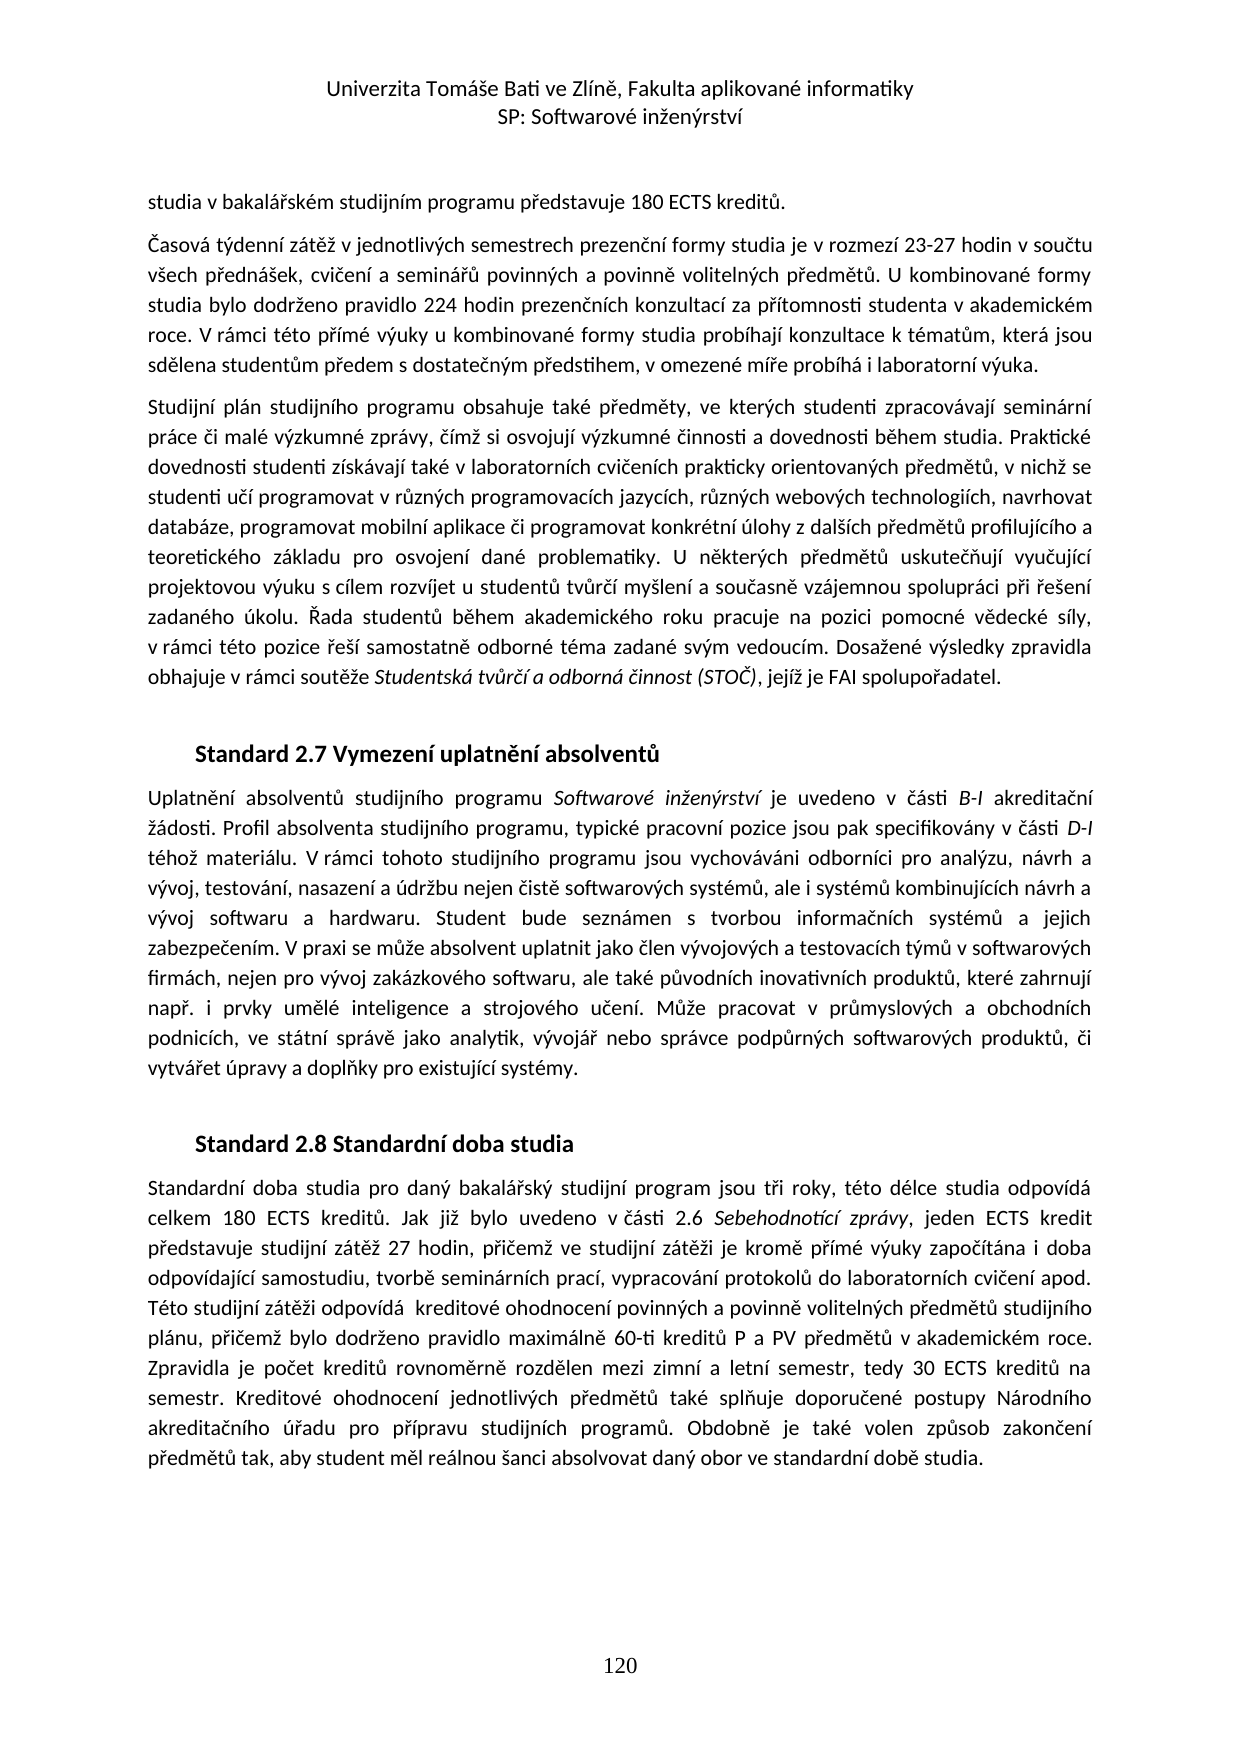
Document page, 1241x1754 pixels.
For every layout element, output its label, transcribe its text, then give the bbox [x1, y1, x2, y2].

text Časová týdenní zátěž v jednotlivých semestrech prezenční formy studia je v rozmezí 23-27 hodin v součtu všech přednášek, cvičení a seminářů povinných a povinně volitelných předmětů. U kombinované formy studia bylo dodrženo pravidlo 224 hodin prezenčních konzultací za přítomnosti studenta v akademickém roce. V rámci této přímé výuky u kombinované formy studia probíhají konzultace k tématům, která jsou sdělena studentům předem s dostatečným předstihem, v omezené míře probíhá i laboratorní výuka. [148, 228, 1093, 378]
text Standardní doba studia pro daný bakalářský studijní program jsou tři roky, této délce studia odpovídá celkem 180 ECTS kreditů. Jak již bylo uvedeno v části 2.6 Sebehodnotící zprávy, jeden ECTS kredit představuje studijní zátěž 27 hodin, přičemž ve studijní zátěži je kromě přímé výuky započítána i doba odpovídající samostudiu, tvorbě seminárních prací, vypracování protokolů do laboratorních cvičení apod. Této studijní zátěži odpovídá kreditové ohodnocení povinných a povinně volitelných předmětů studijního plánu, přičemž bylo dodrženo pravidlo maximálně 60-ti kreditů P a PV předmětů v akademickém roce. Zpravidla je počet kreditů rovnoměrně rozdělen mezi zimní a letní semestr, tedy 30 ECTS kreditů na semestr. Kreditové ohodnocení jednotlivých předmětů také splňuje doporučené postupy Národního akreditačního úřadu pro přípravu studijních programů. Obdobně je také volen způsob zakončení předmětů tak, aby student měl reálnou šanci absolvovat daný obor ve standardní době studia. [148, 1172, 1093, 1472]
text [148, 186, 1093, 216]
subtitle Standard 2.8 Standardní doba studia [195, 1128, 1093, 1159]
text Studijní plán studijního programu obsahuje také předměty, ve kterých studenti zpracovávají seminární práce či malé výzkumné zprávy, čímž si osvojují výzkumné činnosti a dovednosti během studia. Praktické dovednosti studenti získávají také v laboratorních cvičeních prakticky orientovaných předmětů, v nichž se studenti učí programovat v různých programovacích jazycích, různých webových technologiích, navrhovat databáze, programovat mobilní aplikace či programovat konkrétní úlohy z dalších předmětů profilujícího a teoretického základu pro osvojení dané problematiky. U některých předmětů uskutečňují vyučující projektovou výuku s cílem rozvíjet u studentů tvůrčí myšlení a současně vzájemnou spolupráci při řešení zadaného úkolu. Řada studentů během akademického roku pracuje na pozici pomocné vědecké síly, v rámci této pozice řeší samostatně odborné téma zadané svým vedoucím. Dosažené výsledky zpravidla obhajuje v rámci soutěže Studentská tvůrčí a odborná činnost (STOČ), jejíž je FAI spolupořadatel. [148, 391, 1093, 691]
text Uplatnění absolventů studijního programu Softwarové inženýrství je uvedeno v části B-I akreditační žádosti. Profil absolventa studijního programu, typické pracovní pozice jsou pak specifikovány v části D-I téhož materiálu. V rámci tohoto studijního programu jsou vychováváni odborníci pro analýzu, návrh a vývoj, testování, nasazení a údržbu nejen čistě softwarových systémů, ale i systémů kombinujících návrh a vývoj softwaru a hardwaru. Student bude seznámen s tvorbou informačních systémů a jejich zabezpečením. V praxi se může absolvent uplatnit jako člen vývojových a testovacích týmů v softwarových firmách, nejen pro vývoj zakázkového softwaru, ale také původních inovativních produktů, které zahrnují např. i prvky umělé inteligence a strojového učení. Může pracovat v průmyslových a obchodních podnicích, ve státní správě jako analytik, vývojář nebo správce podpůrných softwarových produktů, či vytvářet úpravy a doplňky pro existující systémy. [148, 781, 1093, 1081]
subtitle Standard 2.7 Vymezení uplatnění absolventů [195, 738, 1093, 768]
